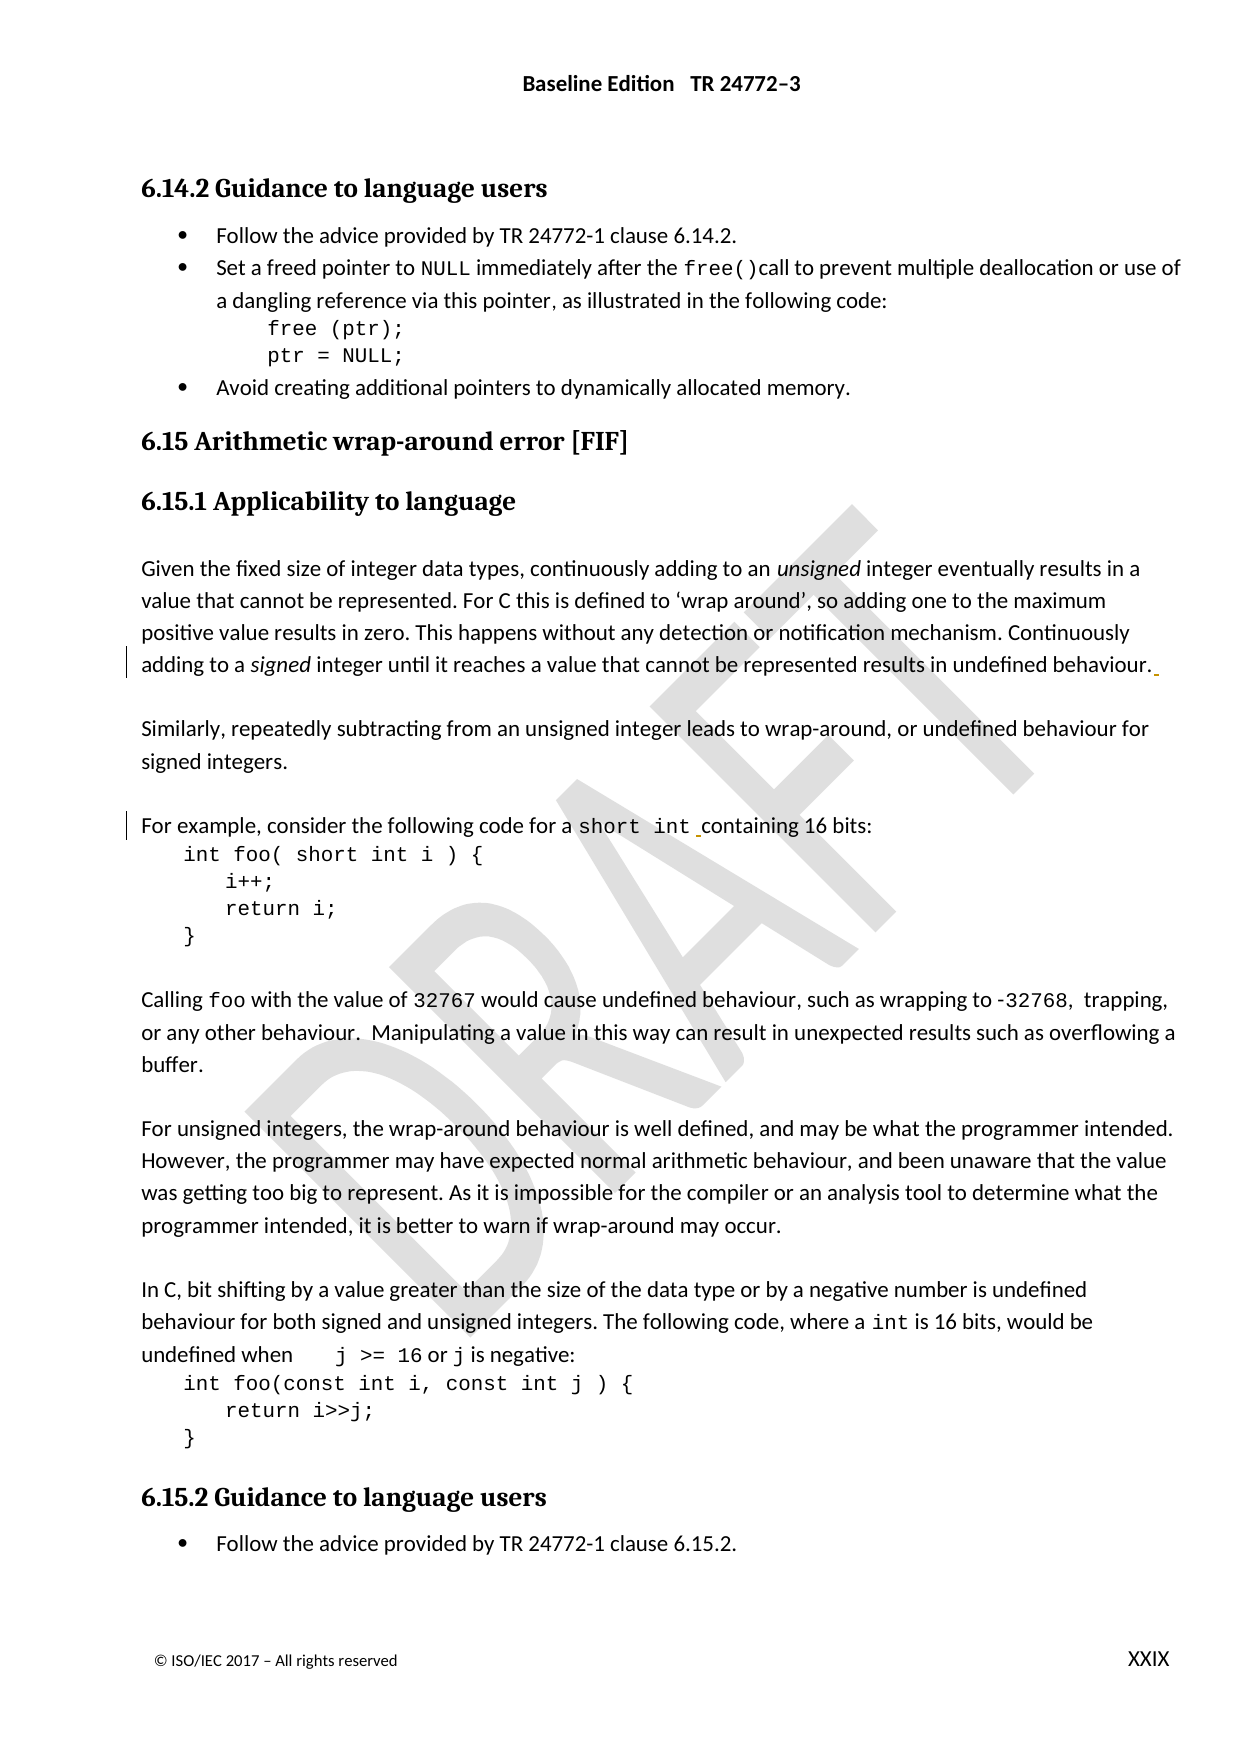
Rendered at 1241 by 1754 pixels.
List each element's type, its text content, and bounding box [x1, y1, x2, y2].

text } [141, 1427, 1182, 1451]
text In C, bit shifting by a value greater than the size of the data type or by a negative number is undefined behaviour for both signed and unsigned integers. The following code, where a int is 16 bits, would be undefined when j >= 16 or j is negative: [141, 1275, 1182, 1368]
text Given the fixed size of integer data types, continuously adding to an unsigned integer eventually results in a value that cannot be represented. For C this is defined to ‘wrap around’, so adding one to the maximum positive value results in zero. This happens without any detection or notification mechanism. Continuously adding to a signed integer until it reaches a value that cannot be represented results in undefined behaviour. [141, 554, 1182, 678]
list Set a freed pointer to NULL immediately after the free()call to prevent multiple deallocation or use of a dangling reference via this pointer, as illustrated in the following code: [178, 253, 1182, 314]
text For example, consider the following code for a short int containing 16 bits: [141, 811, 1182, 840]
list Follow the advice provided by TR 24772-1 clause 6.14.2. [178, 221, 1182, 249]
subtitle 6.15 Arithmetic wrap-around error [FIF] [141, 426, 1182, 457]
list Follow the advice provided by TR 24772-1 clause 6.15.2. [178, 1529, 1182, 1557]
text Similarly, repeatedly subtracting from an unsigned integer leads to wrap-around, or undefined behaviour for signed integers. [141, 714, 1182, 775]
text i++; [141, 871, 1182, 895]
text int foo( short int i ) { [141, 844, 1182, 868]
text Calling foo with the value of 32767 would cause undefined behaviour, such as wrapping to -32768, trapping, or any other behaviour. Manipulating a value in this way can result in unexpected results such as overflowing a buffer. [141, 985, 1182, 1078]
text return i; [141, 898, 1182, 922]
text return i>>j; [141, 1400, 1182, 1424]
subtitle 6.14.2 Guidance to language users [141, 173, 1182, 205]
list Avoid creating additional pointers to dynamically allocated memory. [178, 373, 1182, 401]
text free (ptr); [225, 318, 1182, 342]
text ptr = NULL; [225, 345, 1182, 369]
text For unsigned integers, the wrap-around behaviour is well defined, and may be what the programmer intended. However, the programmer may have expected normal arithmetic behaviour, and been unaware that the value was getting too big to represent. As it is impossible for the compiler or an analysis tool to determine what the programmer intended, it is better to warn if wrap-around may occur. [141, 1114, 1182, 1239]
text } [141, 926, 1182, 949]
subtitle 6.15.2 Guidance to language users [141, 1482, 1182, 1513]
text int foo(const int i, const int j ) { [141, 1373, 1182, 1396]
subtitle 6.15.1 Applicability to language [141, 486, 1182, 517]
